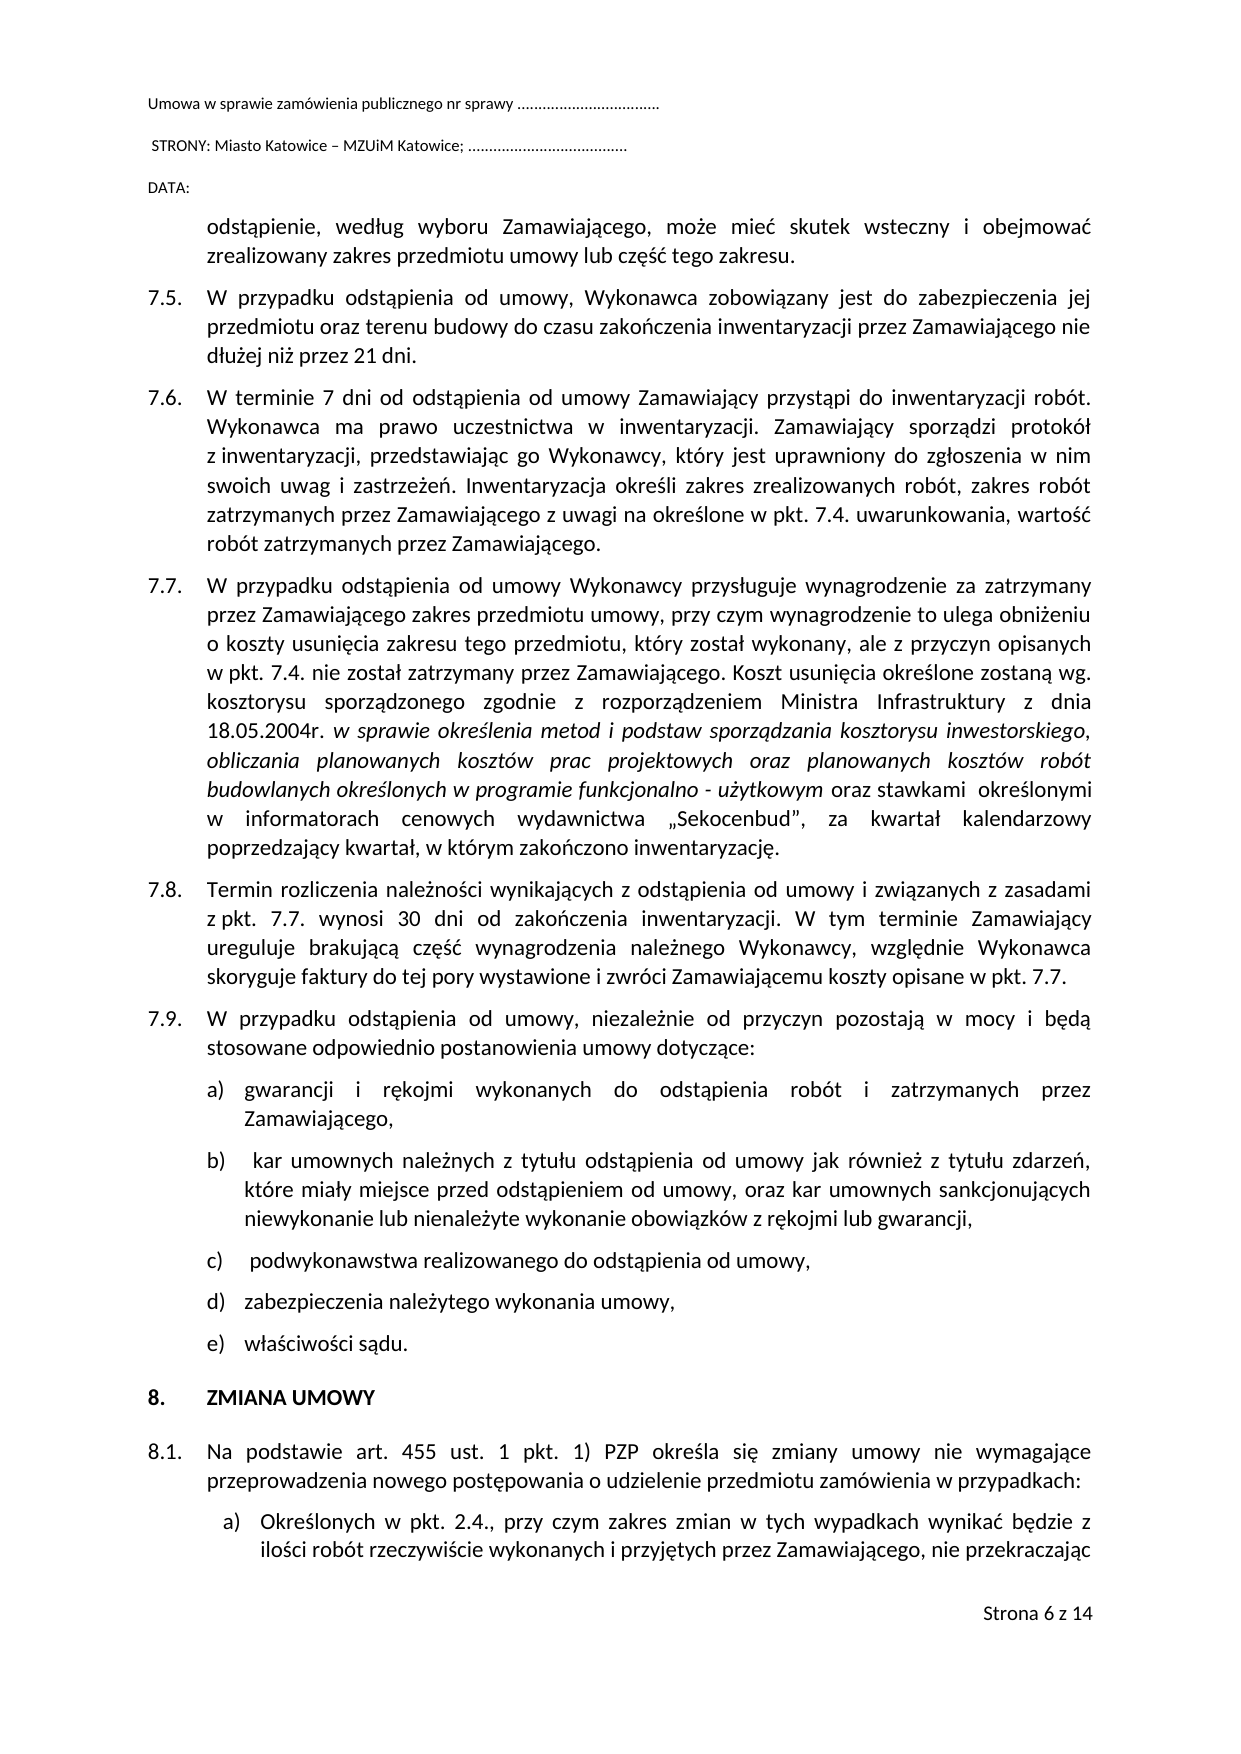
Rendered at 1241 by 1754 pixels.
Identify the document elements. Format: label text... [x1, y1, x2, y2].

list gwarancji i rękojmi wykonanych do odstąpienia robót i zatrzymanych przez Zamawiającego, [207, 1074, 1093, 1132]
list właściwości sądu. [207, 1328, 1093, 1357]
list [223, 1507, 1093, 1563]
text W przypadku odstąpienia od umowy Wykonawcy przysługuje wynagrodzenie za zatrzymany przez Zamawiającego zakres przedmiotu umowy, przy czym wynagrodzenie to ulega obniżeniu o koszty usunięcia zakresu tego przedmiotu, który został wykonany, ale z przyczyn opisanych w pkt. 7.4. nie został zatrzymany przez Zamawiającego. Koszt usunięcia określone zostaną wg. kosztorysu sporządzonego zgodnie z rozporządzeniem Ministra Infrastruktury z dnia 18.05.2004r. w sprawie określenia metod i podstaw sporządzania kosztorysu inwestorskiego, obliczania planowanych kosztów prac projektowych oraz planowanych kosztów robót budowlanych określonych w programie funkcjonalno - użytkowym oraz stawkami określonymi w informatorach cenowych wydawnictwa „Sekocenbud”, za kwartał kalendarzowy poprzedzający kwartał, w którym zakończono inwentaryzację. [148, 570, 1093, 861]
list kar umownych należnych z tytułu odstąpienia od umowy jak również z tytułu zdarzeń, które miały miejsce przed odstąpieniem od umowy, oraz kar umownych sankcjonujących niewykonanie lub nienależyte wykonanie obowiązków z rękojmi lub gwarancji, [207, 1145, 1093, 1232]
text W przypadku odstąpienia od umowy, niezależnie od przyczyn pozostają w mocy i będą stosowane odpowiednio postanowienia umowy dotyczące: [148, 1003, 1093, 1061]
list podwykonawstwa realizowanego do odstąpienia od umowy, [207, 1245, 1093, 1274]
text Na podstawie art. 455 ust. 1 pkt. 1) PZP określa się zmiany umowy nie wymagające przeprowadzenia nowego postępowania o udzielenie przedmiotu zamówienia w przypadkach: [148, 1436, 1093, 1495]
text Termin rozliczenia należności wynikających z odstąpienia od umowy i związanych z zasadami z pkt. 7.7. wynosi 30 dni od zakończenia inwentaryzacji. W tym terminie Zamawiający ureguluje brakującą część wynagrodzenia należnego Wykonawcy, względnie Wykonawca skoryguje faktury do tej pory wystawione i zwróci Zamawiającemu koszty opisane w pkt. 7.7. [148, 874, 1093, 991]
list zabezpieczenia należytego wykonania umowy, [207, 1286, 1093, 1316]
list odstąpienie, według wyboru Zamawiającego, może mieć skutek wsteczny i obejmować zrealizowany zakres przedmiotu umowy lub część tego zakresu. [207, 211, 1093, 270]
text W przypadku odstąpienia od umowy, Wykonawca zobowiązany jest do zabezpieczenia jej przedmiotu oraz terenu budowy do czasu zakończenia inwentaryzacji przez Zamawiającego nie dłużej niż przez 21 dni. [148, 282, 1093, 370]
text W terminie 7 dni od odstąpienia od umowy Zamawiający przystąpi do inwentaryzacji robót. Wykonawca ma prawo uczestnictwa w inwentaryzacji. Zamawiający sporządzi protokół z inwentaryzacji, przedstawiając go Wykonawcy, który jest uprawniony do zgłoszenia w nim swoich uwag i zastrzeżeń. Inwentaryzacja określi zakres zrealizowanych robót, zakres robót zatrzymanych przez Zamawiającego z uwagi na określone w pkt. 7.4. uwarunkowania, wartość robót zatrzymanych przez Zamawiającego. [148, 382, 1093, 557]
subtitle zmiana umowy [148, 1382, 1093, 1411]
